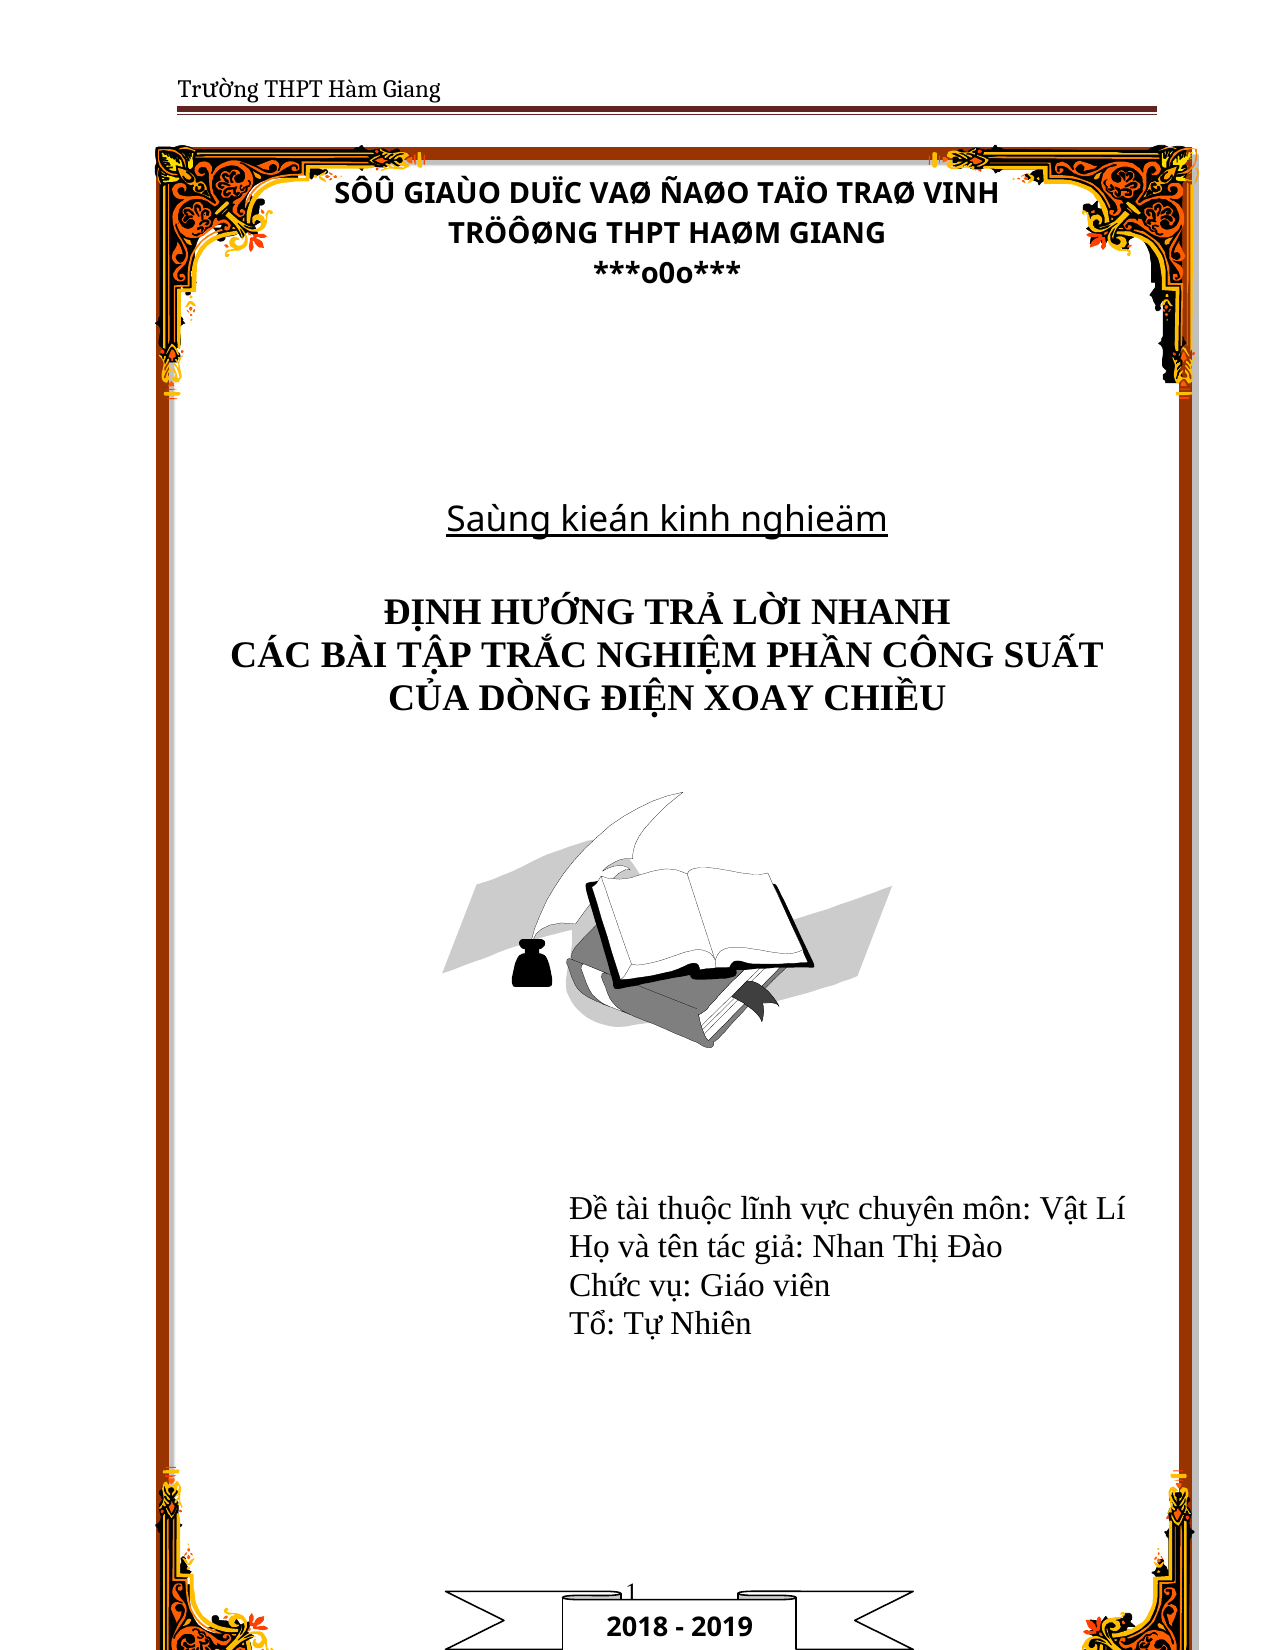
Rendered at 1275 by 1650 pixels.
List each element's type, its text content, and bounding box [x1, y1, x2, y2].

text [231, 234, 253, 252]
text TRÖÔØNG THPT HAØM GIANG [252, 212, 1126, 252]
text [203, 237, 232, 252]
text CỦA DÒNG ĐIỆN XOAY CHIỀU [177, 676, 1157, 719]
text Đề tài thuộc lĩnh vực chuyên môn: Vật Lí [177, 1188, 1157, 1226]
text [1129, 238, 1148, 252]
text Saùng kieán kinh nghieäm [177, 493, 1157, 541]
text Tổ: Tự Nhiên [177, 1303, 1157, 1341]
text Họ và tên tác giả: Nhan Thị Đào [177, 1226, 1157, 1265]
text Chức vụ: Giáo viên [177, 1265, 1157, 1303]
text ***o0o*** [197, 252, 1155, 292]
text CÁC BÀI TẬP TRẮC NGHIỆM PHẦN CÔNG SUẤT [177, 633, 1157, 676]
text ĐỊNH HƯỚNG TRẢ LỜI NHANH [177, 589, 1157, 633]
text SÔÛ GIAÙO DUÏC VAØ ÑAØO TAÏO TRAØ VINH [259, 173, 1096, 212]
